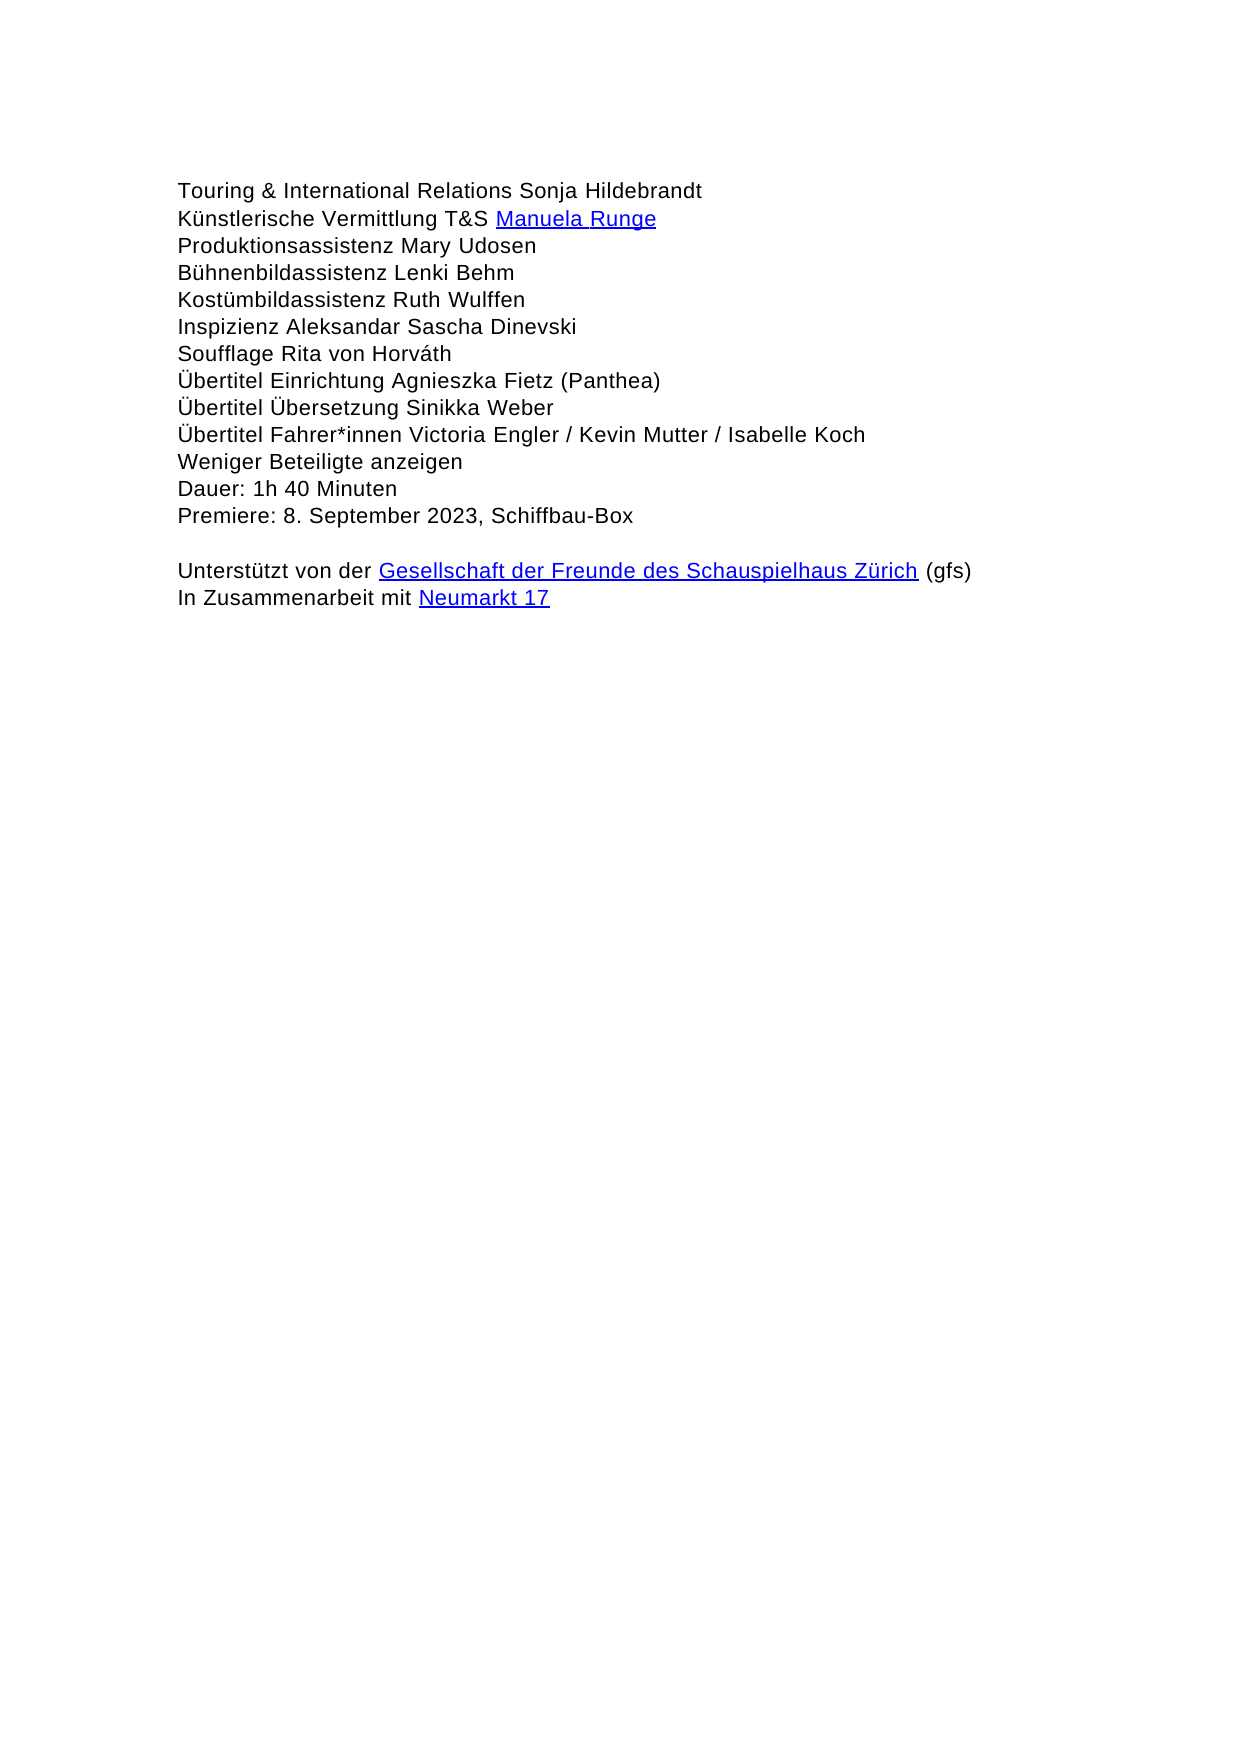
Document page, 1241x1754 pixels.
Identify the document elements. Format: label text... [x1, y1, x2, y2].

text Übertitel Fahrer*innen Victoria Engler / Kevin Mutter / Isabelle Koch [177, 421, 1063, 448]
text Künstlerische Vermittlung T&S Manuela Runge [177, 204, 1063, 231]
text Übertitel Übersetzung Sinikka Weber [177, 394, 1063, 421]
text Dauer: 1h 40 Minuten Premiere: 8. September 2023, Schiffbau-Box Unterstützt von der Gesellschaft der Freunde des Schauspielhaus Zürich (gfs) In Zusammenarbeit mit Neumarkt 17 [177, 475, 1063, 611]
text Touring & International Relations Sonja Hildebrandt [177, 177, 1063, 204]
text Weniger Beteiligte anzeigen [177, 448, 1063, 475]
text Bühnenbildassistenz Lenki Behm [177, 258, 1063, 286]
text Produktionsassistenz Mary Udosen [177, 231, 1063, 258]
text Kostümbildassistenz Ruth Wulffen [177, 286, 1063, 313]
text Übertitel Einrichtung Agnieszka Fietz (Panthea) [177, 367, 1063, 394]
text Inspizienz Aleksandar Sascha Dinevski [177, 313, 1063, 340]
text Soufflage Rita von Horváth [177, 340, 1063, 367]
